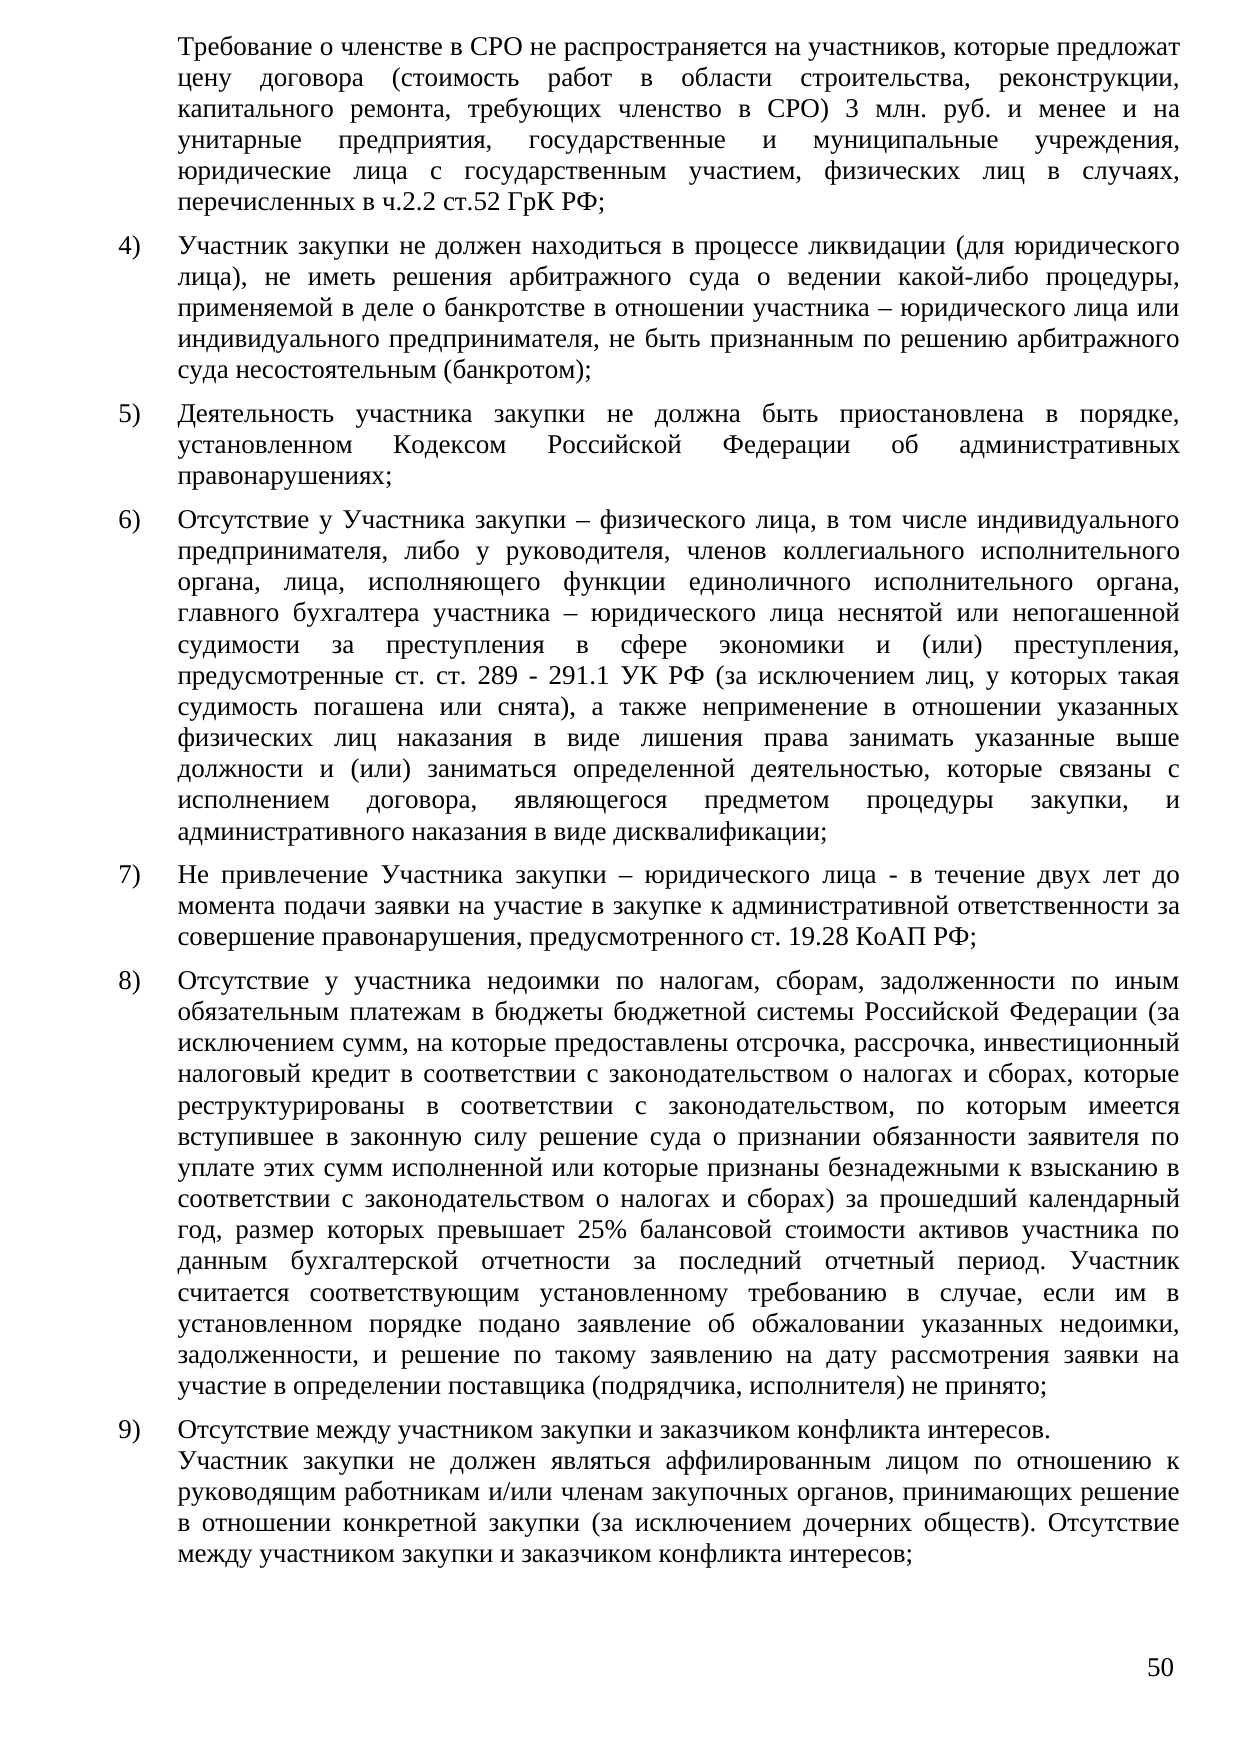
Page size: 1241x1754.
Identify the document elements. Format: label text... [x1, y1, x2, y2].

text Участник закупки не должен находиться в процессе ликвидации (для юридического лица), не иметь решения арбитражного суда о ведении какой-либо процедуры, применяемой в деле о банкротстве в отношении участника – юридического лица или индивидуального предпринимателя, не быть признанным по решению арбитражного суда несостоятельным (банкротом); [118, 229, 1181, 385]
text Деятельность участника закупки не должна быть приостановлена в порядке, установленном Кодексом Российской Федерации об административных правонарушениях; [118, 397, 1181, 491]
text Отсутствие у Участника закупки – физического лица, в том числе индивидуального предпринимателя, либо у руководителя, членов коллегиального исполнительного органа, лица, исполняющего функции единоличного исполнительного органа, главного бухгалтера участника – юридического лица неснятой или непогашенной судимости за преступления в сфере экономики и (или) преступления, предусмотренные ст. ст. 289 - 291.1 УК РФ (за исключением лиц, у которых такая судимость погашена или снята), а также неприменение в отношении указанных физических лиц наказания в виде лишения права занимать указанные выше должности и (или) заниматься определенной деятельностью, которые связаны с исполнением договора, являющегося предметом процедуры закупки, и административного наказания в виде дисквалификации; [118, 503, 1181, 846]
list Требование о членстве в СРО не распространяется на участников, которые предложат цену договора (стоимость работ в области строительства, реконструкции, капитального ремонта, требующих членство в СРО) 3 млн. руб. и менее и на унитарные предприятия, государственные и муниципальные учреждения, юридические лица с государственным участием, физических лиц в случаях, перечисленных в ч.2.2 ст.52 ГрК РФ; [177, 29, 1181, 216]
text Отсутствие у участника недоимки по налогам, сборам, задолженности по иным обязательным платежам в бюджеты бюджетной системы Российской Федерации (за исключением сумм, на которые предоставлены отсрочка, рассрочка, инвестиционный налоговый кредит в соответствии с законодательством о налогах и сборах, которые реструктурированы в соответствии с законодательством, по которым имеется вступившее в законную силу решение суда о признании обязанности заявителя по уплате этих сумм исполненной или которые признаны безнадежными к взысканию в соответствии с законодательством о налогах и сборах) за прошедший календарный год, размер которых превышает 25% балансовой стоимости активов участника по данным бухгалтерской отчетности за последний отчетный период. Участник считается соответствующим установленному требованию в случае, если им в установленном порядке подано заявление об обжаловании указанных недоимки, задолженности, и решение по такому заявлению на дату рассмотрения заявки на участие в определении поставщика (подрядчика, исполнителя) не принято; [118, 964, 1181, 1400]
list Участник закупки не должен являться аффилированным лицом по отношению к руководящим работникам и/или членам закупочных органов, принимающих решение в отношении конкретной закупки (за исключением дочерних обществ). Отсутствие между участником закупки и заказчиком конфликта интересов; [177, 1444, 1181, 1568]
text Отсутствие между участником закупки и заказчиком конфликта интересов. [118, 1413, 1181, 1444]
text Не привлечение Участника закупки – юридического лица - в течение двух лет до момента подачи заявки на участие в закупке к административной ответственности за совершение правонарушения, предусмотренного ст. 19.28 КоАП РФ; [118, 858, 1181, 952]
